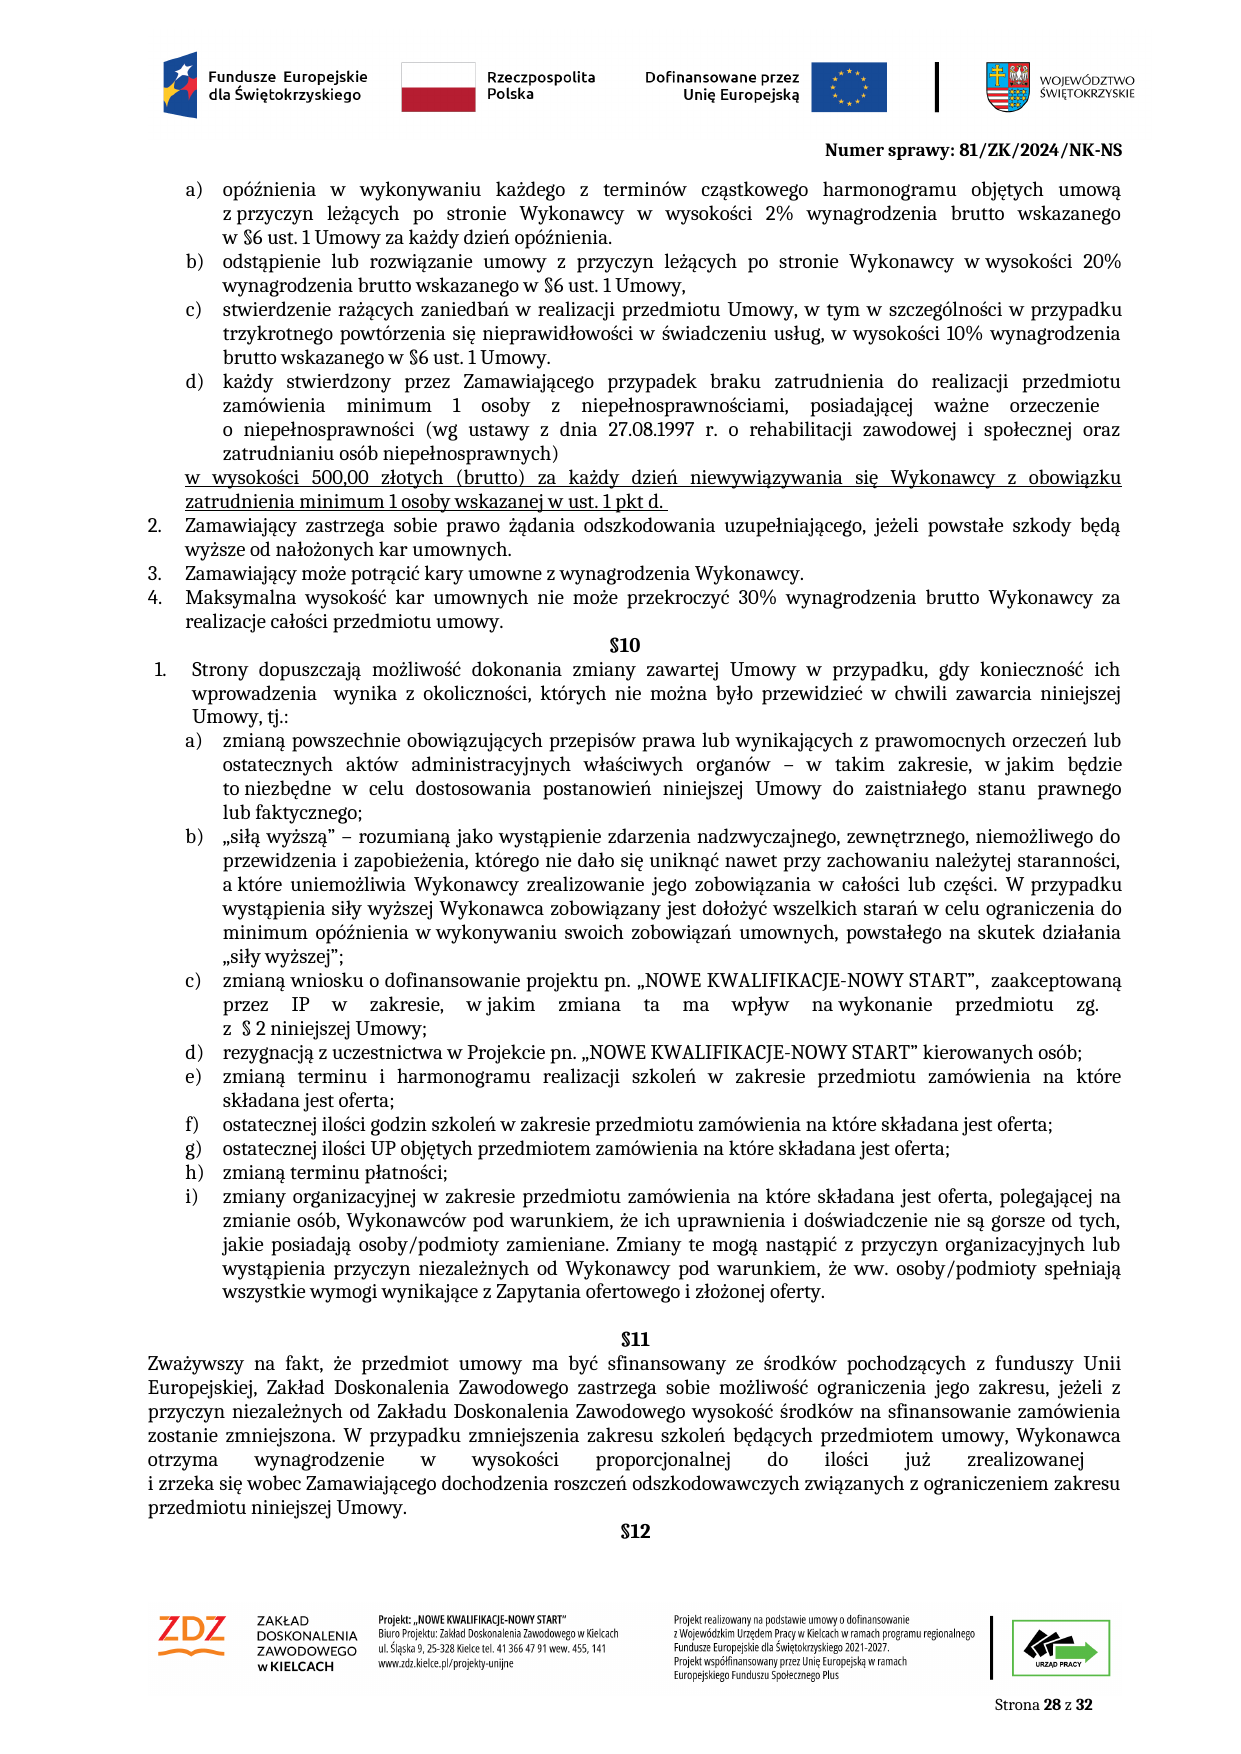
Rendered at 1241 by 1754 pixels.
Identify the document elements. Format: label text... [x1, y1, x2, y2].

list rezygnacją z uczestnictwa w Projekcie pn. „NOWE KWALIFIKACJE-NOWY START” kierowanych osób; [185, 1041, 1122, 1064]
list opóźnienia w wykonywaniu każdego z terminów cząstkowego harmonogramu objętych umową z przyczyn leżących po stronie Wykonawcy w wysokości 2% wynagrodzenia brutto wskazanego w §6 ust. 1 Umowy za każdy dzień opóźnienia. [186, 178, 1122, 250]
list ostatecznej ilości godzin szkoleń w zakresie przedmiotu zamówienia na które składana jest oferta; [185, 1112, 1122, 1136]
list Strony dopuszczają możliwość dokonania zmiany zawartej Umowy w przypadku, gdy konieczność ich wprowadzenia wynika z okoliczności, których nie można było przewidzieć w chwili zawarcia niniejszej Umowy, tj.: [154, 657, 1122, 729]
list odstąpienie lub rozwiązanie umowy z przyczyn leżących po stronie Wykonawcy w wysokości 20% wynagrodzenia brutto wskazanego w §6 ust. 1 Umowy, [186, 250, 1122, 298]
text w wysokości 500,00 złotych (brutto) za każdy dzień niewywiązywania się Wykonawcy z obowiązku zatrudnienia minimum 1 osoby wskazanej w ust. 1 pkt d. [185, 487, 1122, 513]
picture [147, 1602, 1123, 1696]
list zmianą terminu płatności; [185, 1160, 1122, 1184]
list każdy stwierdzony przez Zamawiającego przypadek braku zatrudnienia do realizacji przedmiotu zamówienia minimum 1 osoby z niepełnosprawnościami, posiadającej ważne orzeczenie o niepełnosprawności (wg ustawy z dnia 27.08.1997 r. o rehabilitacji zawodowej i społecznej oraz zatrudnianiu osób niepełnosprawnych) [186, 370, 1122, 466]
list Zamawiający może potrącić kary umowne z wynagrodzenia Wykonawcy. [148, 561, 1122, 585]
text §12 [148, 1520, 1122, 1544]
list zmianą powszechnie obowiązujących przepisów prawa lub wynikających z prawomocnych orzeczeń lub ostatecznych aktów administracyjnych właściwych organów – w takim zakresie, w jakim będzie to niezbędne w celu dostosowania postanowień niniejszej Umowy do zaistniałego stanu prawnego lub faktycznego; [185, 729, 1122, 825]
text w wysokości 500,00 złotych (brutto) za każdy dzień niewywiązywania się Wykonawcy z obowiązku zatrudnienia minimum 1 osoby wskazanej w ust. 1 pkt d. [185, 466, 1122, 486]
text §11 [148, 1328, 1122, 1352]
list Zamawiający zastrzega sobie prawo żądania odszkodowania uzupełniającego, jeżeli powstałe szkody będą wyższe od nałożonych kar umownych. [148, 513, 1122, 561]
list zmianą wniosku o dofinansowanie projektu pn. „NOWE KWALIFIKACJE-NOWY START”, zaakceptowaną przez IP w zakresie, w jakim zmiana ta ma wpływ na wykonanie przedmiotu zg. z § 2 niniejszej Umowy; [185, 969, 1122, 1041]
list ostatecznej ilości UP objętych przedmiotem zamówienia na które składana jest oferta; [185, 1136, 1122, 1160]
list zmiany organizacyjnej w zakresie przedmiotu zamówienia na które składana jest oferta, polegającej na zmianie osób, Wykonawców pod warunkiem, że ich uprawnienia i doświadczenie nie są gorsze od tych, jakie posiadają osoby/podmioty zamieniane. Zmiany te mogą nastąpić z przyczyn organizacyjnych lub wystąpienia przyczyn niezależnych od Wykonawcy pod warunkiem, że ww. osoby/podmioty spełniają wszystkie wymogi wynikające z Zapytania ofertowego i złożonej oferty. [185, 1184, 1122, 1304]
picture [147, 29, 1152, 140]
list zmianą terminu i harmonogramu realizacji szkoleń w zakresie przedmiotu zamówienia na które składana jest oferta; [185, 1064, 1122, 1112]
list stwierdzenie rażących zaniedbań w realizacji przedmiotu Umowy, w tym w szczególności w przypadku trzykrotnego powtórzenia się nieprawidłowości w świadczeniu usług, w wysokości 10% wynagrodzenia brutto wskazanego w §6 ust. 1 Umowy. [186, 298, 1122, 370]
text §10 [590, 633, 1122, 657]
list „siłą wyższą” – rozumianą jako wystąpienie zdarzenia nadzwyczajnego, zewnętrznego, niemożliwego do przewidzenia i zapobieżenia, którego nie dało się uniknąć nawet przy zachowaniu należytej staranności, a które uniemożliwia Wykonawcy zrealizowanie jego zobowiązania w całości lub części. W przypadku wystąpienia siły wyższej Wykonawca zobowiązany jest dołożyć wszelkich starań w celu ograniczenia do minimum opóźnienia w wykonywaniu swoich zobowiązań umownych, powstałego na skutek działania „siły wyższej”; [185, 825, 1122, 969]
text Zważywszy na fakt, że przedmiot umowy ma być sfinansowany ze środków pochodzących z funduszy Unii Europejskiej, Zakład Doskonalenia Zawodowego zastrzega sobie możliwość ograniczenia jego zakresu, jeżeli z przyczyn niezależnych od Zakładu Doskonalenia Zawodowego wysokość środków na sfinansowanie zamówienia zostanie zmniejszona. W przypadku zmniejszenia zakresu szkoleń będących przedmiotem umowy, Wykonawca otrzyma wynagrodzenie w wysokości proporcjonalnej do ilości już zrealizowanej i zrzeka się wobec Zamawiającego dochodzenia roszczeń odszkodowawczych związanych z ograniczeniem zakresu przedmiotu niniejszej Umowy. [148, 1352, 1122, 1520]
list Maksymalna wysokość kar umownych nie może przekroczyć 30% wynagrodzenia brutto Wykonawcy za realizacje całości przedmiotu umowy. [148, 585, 1122, 633]
